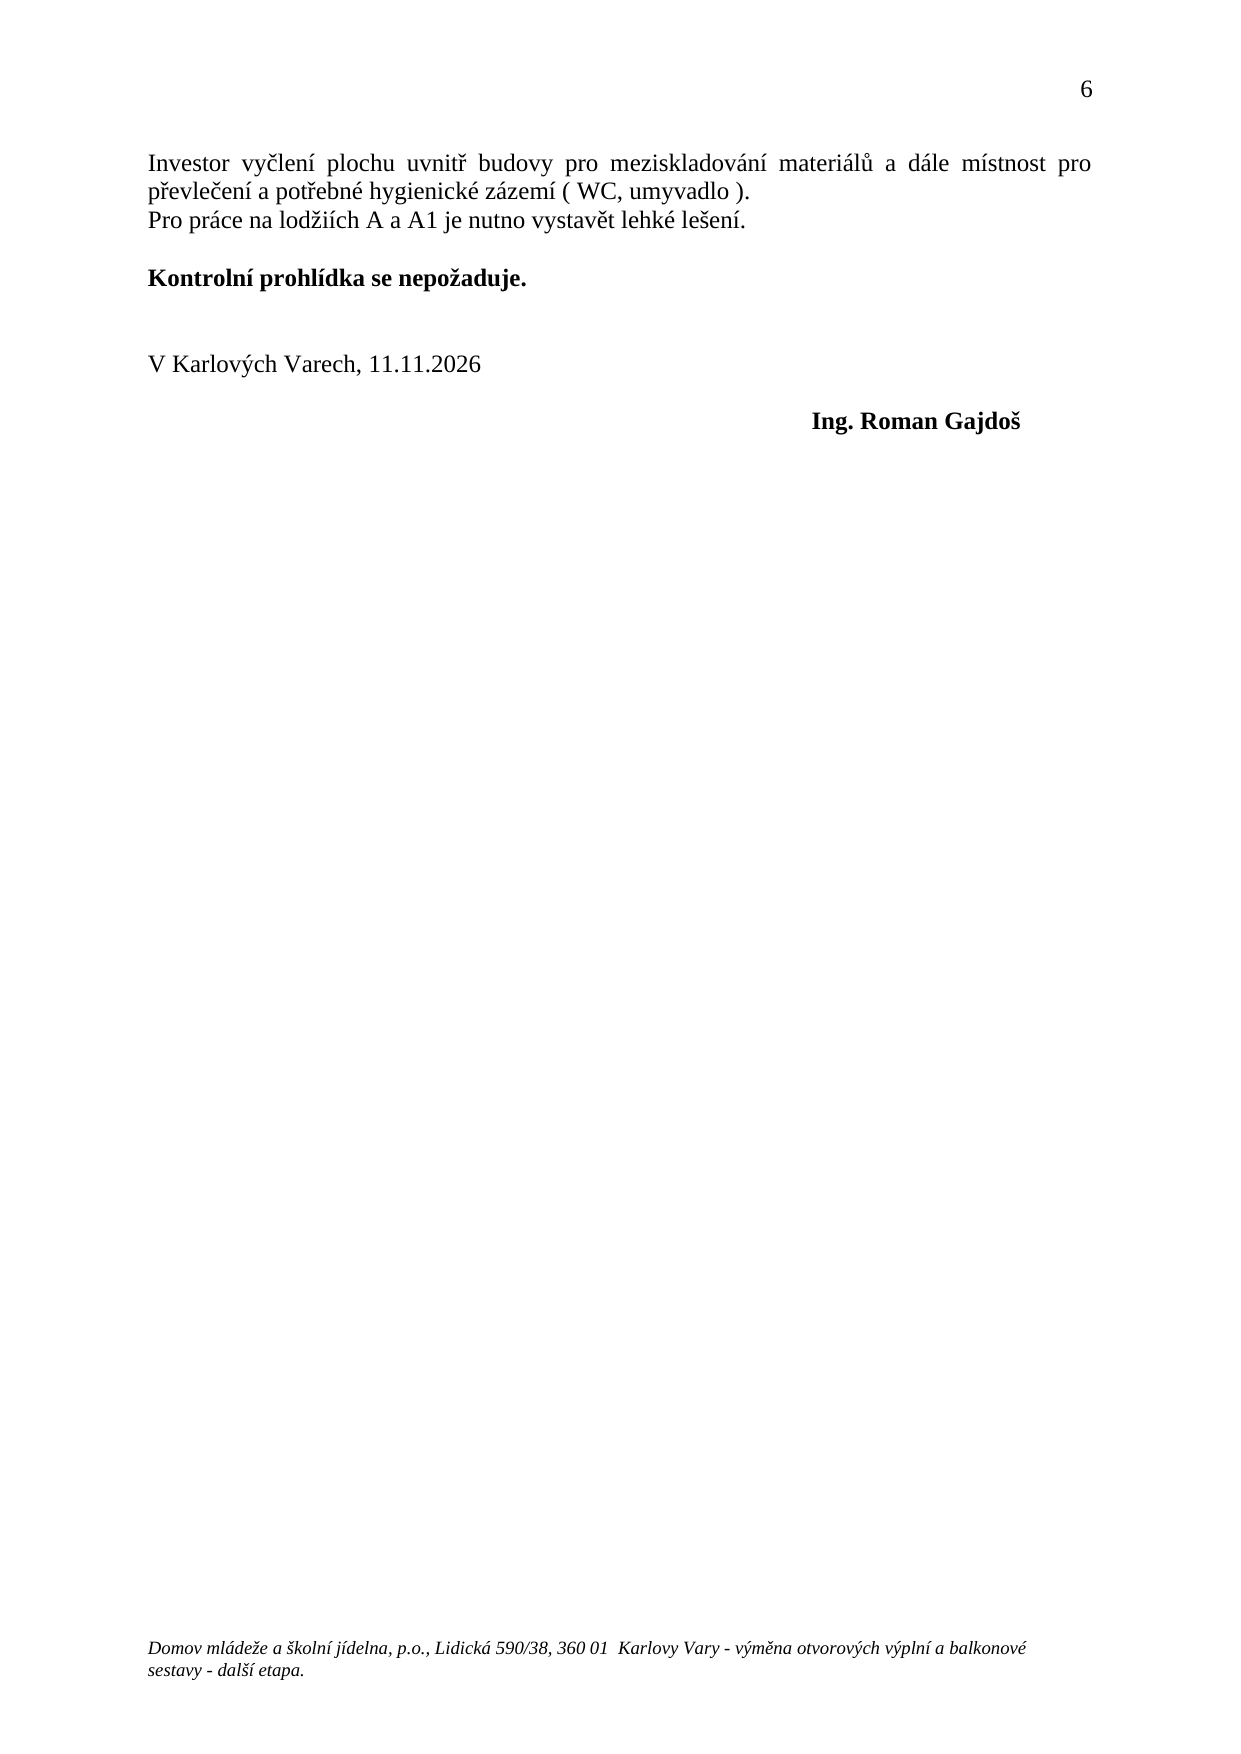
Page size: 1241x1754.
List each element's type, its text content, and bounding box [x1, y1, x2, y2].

text Kontrolní prohlídka se nepožaduje. [148, 263, 1093, 291]
text Ing. Roman Gajdoš [148, 406, 1093, 435]
text V Karlových Varech, 4.5.2024 [148, 349, 1093, 378]
text Investor vyčlení plochu uvnitř budovy pro meziskladování materiálů a dále místnost pro převlečení a potřebné hygienické zázemí ( WC, umyvadlo ). [148, 148, 1093, 205]
text Pro práce na lodžiích A a A1 je nutno vystavět lehké lešení. [148, 205, 1093, 234]
